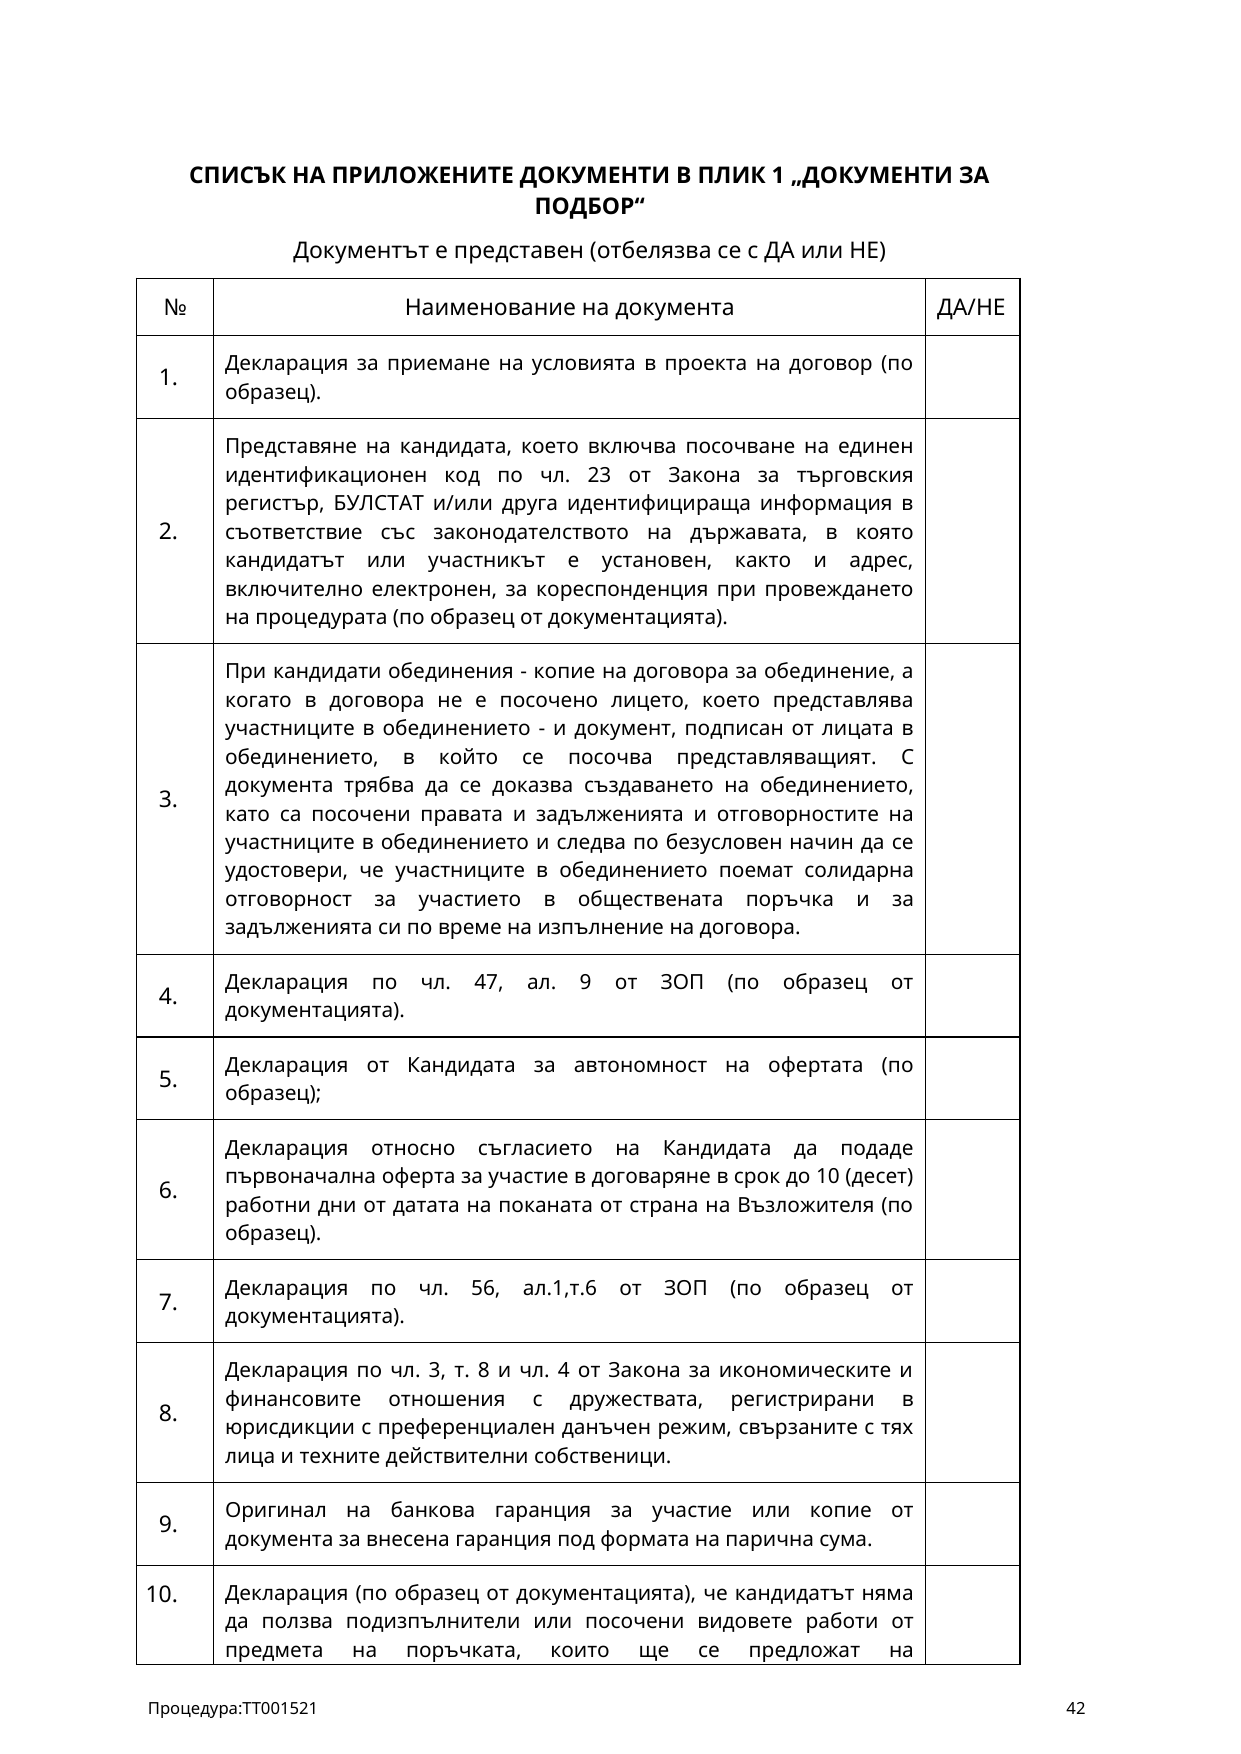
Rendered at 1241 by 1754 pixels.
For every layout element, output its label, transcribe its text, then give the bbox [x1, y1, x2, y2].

table_header № [137, 279, 213, 335]
table_cell Представяне на кандидата, което включва посочване на единен идентификационен код по чл. 23 от Закона за търговския регистър, БУЛСТАТ и/или друга идентифицираща информация в съответствие със законодателството на държавата, в която кандидатът или участникът е установен, както и адрес, включително електронен, за кореспонденция при провеждането на процедурата (по образец от документацията). [214, 419, 925, 643]
table_cell [137, 955, 213, 1036]
table_cell [926, 644, 1019, 953]
table_cell Оригинал на банкова гаранция за участие или копие от документа за внесена гаранция под формата на парична сума. [214, 1483, 925, 1565]
table_cell Декларация относно съгласието на Кандидата да подаде първоначална оферта за участие в договаряне в срок до 10 (десет) работни дни от датата на поканата от страна на Възложителя (по образец). [214, 1120, 925, 1259]
table_cell [137, 419, 213, 643]
table_header Наименование на документа [214, 279, 925, 335]
table_header ДА/НЕ [926, 279, 1019, 335]
table_cell [137, 644, 213, 953]
table_cell [926, 1343, 1019, 1482]
table_cell [137, 1260, 213, 1342]
table_cell [926, 419, 1019, 643]
table_cell Декларация за приемане на условията в проекта на договор (по образец). [214, 336, 925, 418]
table_cell [137, 1566, 213, 1663]
table_cell Декларация по чл. 3, т. 8 и чл. 4 от Закона за икономическите и финансовите отношения с дружествата, регистрирани в юрисдикции с преференциален данъчен режим, свързаните с тях лица и техните действителни собственици. [214, 1343, 925, 1482]
table_cell [926, 1038, 1019, 1119]
table_cell Декларация от Кандидата за автономност на офертата (по образец); [214, 1038, 925, 1119]
text Документът е представен (отбелязва се с ДА или НЕ) [148, 234, 1031, 265]
table_cell [137, 336, 213, 418]
table_cell [137, 1038, 213, 1119]
table_cell [926, 1483, 1019, 1565]
table_cell [926, 1566, 1019, 1663]
table_cell [137, 1120, 213, 1259]
text СПИСЪК НА ПРИЛОЖЕНИТЕ ДОКУМЕНТИ В ПЛИК 1 „ДОКУМЕНТИ ЗА ПОДБОР“ [148, 159, 1031, 221]
table_cell [926, 1120, 1019, 1259]
table_cell [926, 955, 1019, 1036]
table_cell Декларация по чл. 47, ал. 9 от ЗОП (по образец от документацията). [214, 955, 925, 1036]
table_cell [926, 336, 1019, 418]
table_cell При кандидати обединения - копие на договора за обединение, а когато в договора не е посочено лицето, което представлява участниците в обединението - и документ, подписан от лицата в обединението, в който се посочва представляващият. С документа трябва да се доказва създаването на обединението, като са посочени правата и задълженията и отговорностите на участниците в обединението и следва по безусловен начин да се удостовери, че участниците в обединението поемат солидарна отговорност за участието в обществената поръчка и за задълженията си по време на изпълнение на договора. [214, 644, 925, 953]
table_cell Декларация по чл. 56, ал.1,т.6 от ЗОП (по образец от документацията). [214, 1260, 925, 1342]
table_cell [214, 1566, 925, 1663]
table_cell [137, 1343, 213, 1482]
table_cell [137, 1483, 213, 1565]
table_cell [926, 1260, 1019, 1342]
